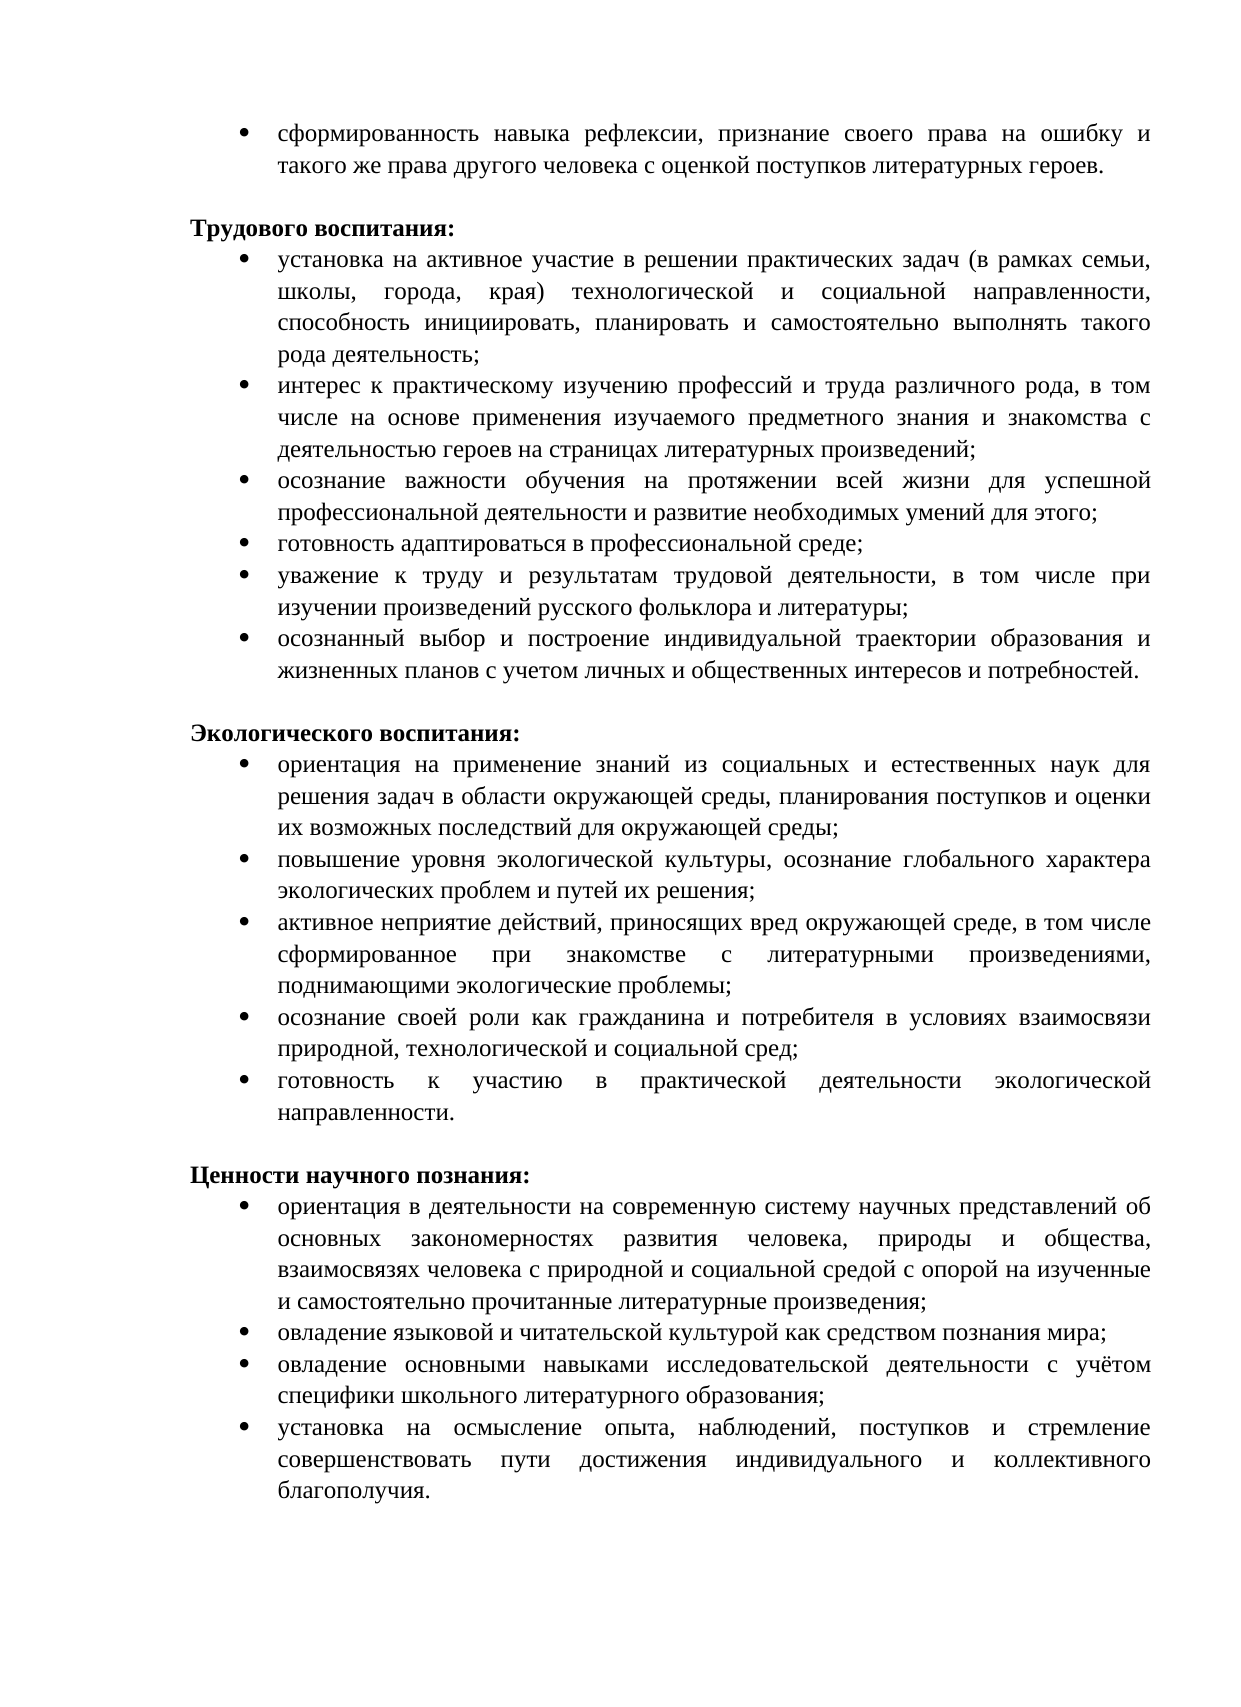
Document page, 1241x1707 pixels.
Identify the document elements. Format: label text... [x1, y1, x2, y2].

text Ценности научного познания: [190, 1160, 1152, 1188]
list активное неприятие действий, приносящих вред окружающей среде, в том числе сформированное при знакомстве с литературными произведениями, поднимающими экологические проблемы; [240, 907, 1152, 999]
list уважение к труду и результатам трудовой деятельности, в том числе при изучении произведений русского фольклора и литературы; [240, 560, 1152, 620]
list готовность адаптироваться в профессиональной среде; [240, 528, 1152, 557]
list установка на осмысление опыта, наблюдений, поступков и стремление совершенствовать пути достижения индивидуального и коллективного благополучия. [240, 1412, 1152, 1504]
list сформированность навыка рефлексии, признание своего права на ошибку и такого же права другого человека с оценкой поступков литературных героев. [240, 118, 1152, 178]
list осознание своей роли как гражданина и потребителя в условиях взаимосвязи природной, технологической и социальной сред; [240, 1002, 1152, 1062]
list осознание важности обучения на протяжении всей жизни для успешной профессиональной деятельности и развитие необходимых умений для этого; [240, 465, 1152, 526]
text Трудового воспитания: [190, 213, 1152, 242]
list готовность к участию в практической деятельности экологической направленности. [240, 1065, 1152, 1125]
list установка на активное участие в решении практических задач (в рамках семьи, школы, города, края) технологической и социальной направленности, способность инициировать, планировать и самостоятельно выполнять такого рода деятельность; [240, 244, 1152, 368]
text Экологического воспитания: [190, 718, 1152, 747]
list ориентация на применение знаний из социальных и естественных наук для решения задач в области окружающей среды, планирования поступков и оценки их возможных последствий для окружающей среды; [240, 749, 1152, 841]
list осознанный выбор и построение индивидуальной траектории образования и жизненных планов с учетом личных и общественных интересов и потребностей. [240, 623, 1152, 683]
list овладение языковой и читательской культурой как средством познания мира; [240, 1317, 1152, 1346]
list интерес к практическому изучению профессий и труда различного рода, в том числе на основе применения изучаемого предметного знания и знакомства с деятельностью героев на страницах литературных произведений; [240, 371, 1152, 462]
list овладение основными навыками исследовательской деятельности с учётом специфики школьного литературного образования; [240, 1349, 1152, 1409]
list повышение уровня экологической культуры, осознание глобального характера экологических проблем и путей их решения; [240, 844, 1152, 904]
list ориентация в деятельности на современную систему научных представлений об основных закономерностях развития человека, природы и общества, взаимосвязях человека с природной и социальной средой с опорой на изученные и самостоятельно прочитанные литературные произведения; [240, 1191, 1152, 1315]
